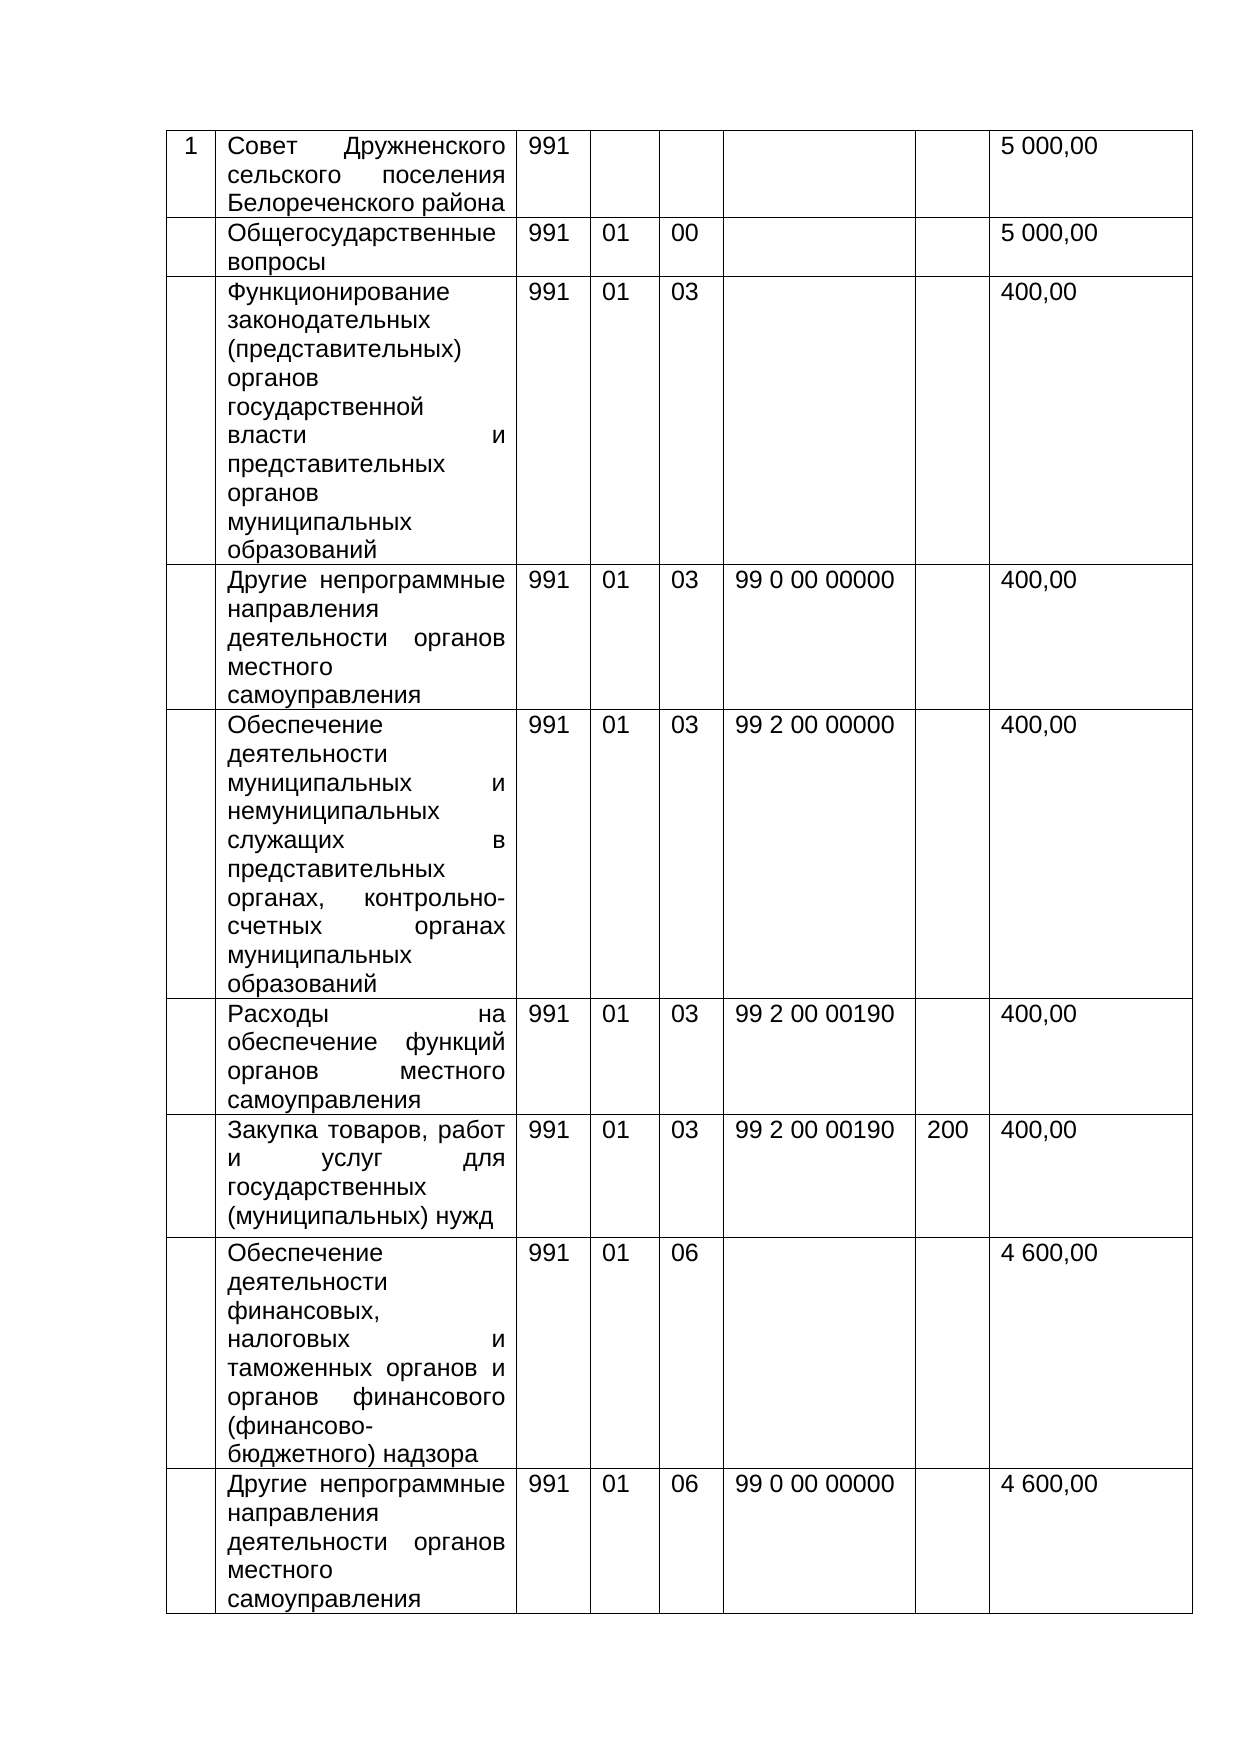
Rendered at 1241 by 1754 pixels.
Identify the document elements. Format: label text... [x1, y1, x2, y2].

table_cell 5 000,00 [990, 218, 1192, 276]
table_cell 991 [517, 999, 590, 1114]
table_cell 4 600,00 [990, 1469, 1192, 1613]
table_cell 991 [517, 1238, 590, 1468]
table_cell [167, 1115, 215, 1237]
table_cell 01 [591, 277, 659, 564]
table_cell 03 [660, 277, 723, 564]
table_cell 991 [517, 218, 590, 276]
table_cell 99 2 00 00190 [724, 1115, 915, 1237]
table_cell [660, 131, 723, 217]
table_cell [916, 710, 989, 998]
table_cell 400,00 [990, 1115, 1192, 1237]
table_cell Обеспечение деятельности финансовых, налоговых и таможенных органов и органов финансового (финансово-бюджетного) надзора [216, 1238, 516, 1468]
table_cell 01 [591, 710, 659, 998]
table_cell 01 [591, 565, 659, 709]
table_cell [916, 131, 989, 217]
table_cell 4 600,00 [990, 1238, 1192, 1468]
table_cell 5 000,00 [990, 131, 1192, 217]
table_cell [916, 1469, 989, 1613]
table_cell [167, 710, 215, 998]
table_cell Закупка товаров, работ и услуг для государственных (муниципальных) нужд [216, 1115, 516, 1237]
table_cell 99 2 00 00000 [724, 710, 915, 998]
table_cell [724, 1238, 915, 1468]
table_cell 99 0 00 00000 [724, 1469, 915, 1613]
table_cell 1 [167, 131, 215, 217]
table_cell 06 [660, 1238, 723, 1468]
table_cell 01 [591, 1238, 659, 1468]
table_cell 200 [916, 1115, 989, 1237]
table_cell 99 0 00 00000 [724, 565, 915, 709]
table_cell [916, 277, 989, 564]
table_cell 991 [517, 1469, 590, 1613]
table_cell 991 [517, 565, 590, 709]
table_cell [916, 1238, 989, 1468]
table_cell 03 [660, 565, 723, 709]
table_cell [724, 277, 915, 564]
table_cell 991 [517, 277, 590, 564]
table_cell [167, 1469, 215, 1613]
table_cell 400,00 [990, 277, 1192, 564]
table_cell 03 [660, 710, 723, 998]
table_cell [724, 131, 915, 217]
table_cell 03 [660, 999, 723, 1114]
table_cell [167, 1238, 215, 1468]
table_cell 400,00 [990, 565, 1192, 709]
table_cell 03 [660, 1115, 723, 1237]
table_cell 991 [517, 131, 590, 217]
table_cell Расходы на обеспечение функций органов местного самоуправления [216, 999, 516, 1114]
table_cell 991 [517, 1115, 590, 1237]
table_cell 06 [660, 1469, 723, 1613]
table_cell [167, 999, 215, 1114]
table_cell [167, 565, 215, 709]
table_cell Другие непрограммные направления деятельности органов местного самоуправления [216, 1469, 516, 1613]
table_cell 400,00 [990, 710, 1192, 998]
table_cell 991 [517, 710, 590, 998]
table_cell Другие непрограммные направления деятельности органов местного самоуправления [216, 565, 516, 709]
table_cell [916, 999, 989, 1114]
table_cell Общегосударственные вопросы [216, 218, 516, 276]
table_cell 99 2 00 00190 [724, 999, 915, 1114]
table_cell 01 [591, 218, 659, 276]
table_cell [591, 131, 659, 217]
table_cell 01 [591, 1469, 659, 1613]
table_cell Обеспечение деятельности муниципальных и немуниципальных служащих в представительных органах, контрольно-счетных органах муниципальных образований [216, 710, 516, 998]
table_cell [167, 277, 215, 564]
table_cell Совет Дружненского сельского поселения Белореченского района [216, 131, 516, 217]
table_cell [916, 565, 989, 709]
table_cell 00 [660, 218, 723, 276]
table_cell 400,00 [990, 999, 1192, 1114]
table_cell 01 [591, 999, 659, 1114]
table_cell [916, 218, 989, 276]
table_cell [724, 218, 915, 276]
table_cell [167, 218, 215, 276]
table_cell 01 [591, 1115, 659, 1237]
table_cell Функционирование законодательных (представительных) органов государственной власти и представительных органов муниципальных образований [216, 277, 516, 564]
